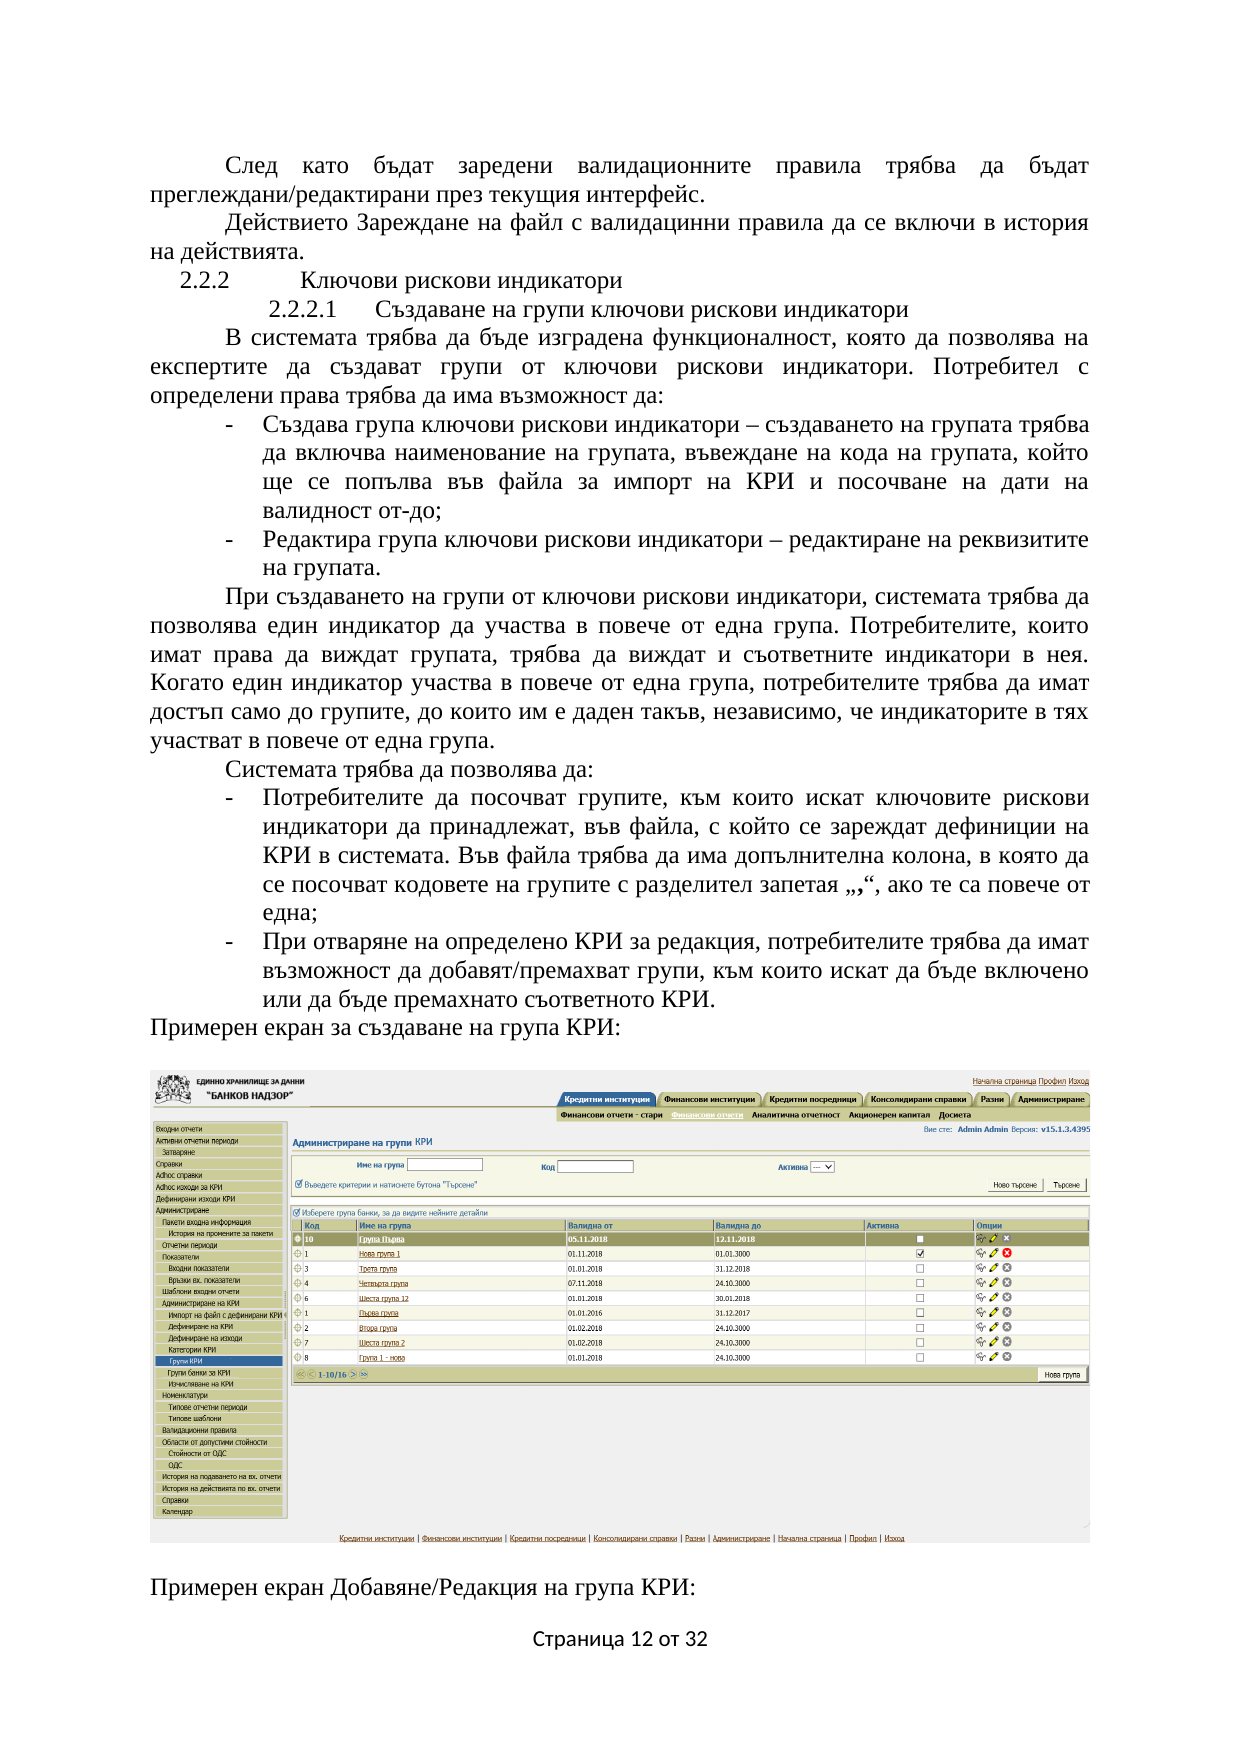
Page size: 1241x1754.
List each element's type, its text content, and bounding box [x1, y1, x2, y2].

list При отваряне на определено КРИ за редакция, потребителите трябва да имат възможност да добавят/премахват групи, към които искат да бъде включено или да бъде премахнато съответното КРИ. [225, 926, 1090, 1012]
text В системата трябва да бъде изградена функционалност, която да позволява на експертите да създават групи от ключови рискови индикатори. Потребител с определени права трябва да има възможност да: [150, 322, 1090, 409]
text След като бъдат заредени валидационните правила трябва да бъдат преглеждани/редактирани през текущия интерфейс. [150, 150, 1090, 207]
list Създава група ключови рискови индикатори – създаването на групата трябва да включва наименование на групата, въвеждане на кода на групата, който ще се попълва във файла за импорт на КРИ и посочване на дати на валидност от-до; [225, 409, 1090, 524]
list Потребителите да посочват групите, към които искат ключовите рискови индикатори да принадлежат, във файла, с който се зареждат дефиниции на КРИ в системата. Във файла трябва да има допълнителна колона, в която да се посочват кодовете на групите с разделител запетая „,“, ако те са повече от една; [225, 782, 1090, 926]
text Действието Зареждане на файл с валидацинни правила да се включи в история на действията. [150, 207, 1090, 265]
text При създаването на групи от ключови рискови индикатори, системата трябва да позволява един индикатор да участва в повече от една група. Потребителите, които имат права да виждат групата, трябва да виждат и съответните индикатори в нея. Когато един индикатор участва в повече от една група, потребителите трябва да имат достъп само до групите, до които им е даден такъв, независимо, че индикаторите в тях участват в повече от една група. [150, 581, 1090, 754]
subtitle Създаване на групи ключови рискови индикатори [268, 294, 1090, 322]
list Редактира група ключови рискови индикатори – редактиране на реквизитите на групата. [225, 524, 1090, 581]
subtitle Ключови рискови индикатори [179, 265, 1090, 294]
text Примерен екран Добавяне/Редакция на група КРИ: [150, 1572, 1090, 1601]
text Системата трябва да позволява да: [150, 754, 1090, 782]
text Примерен екран за създаване на група КРИ: [150, 1012, 1090, 1041]
picture [150, 1070, 1091, 1543]
